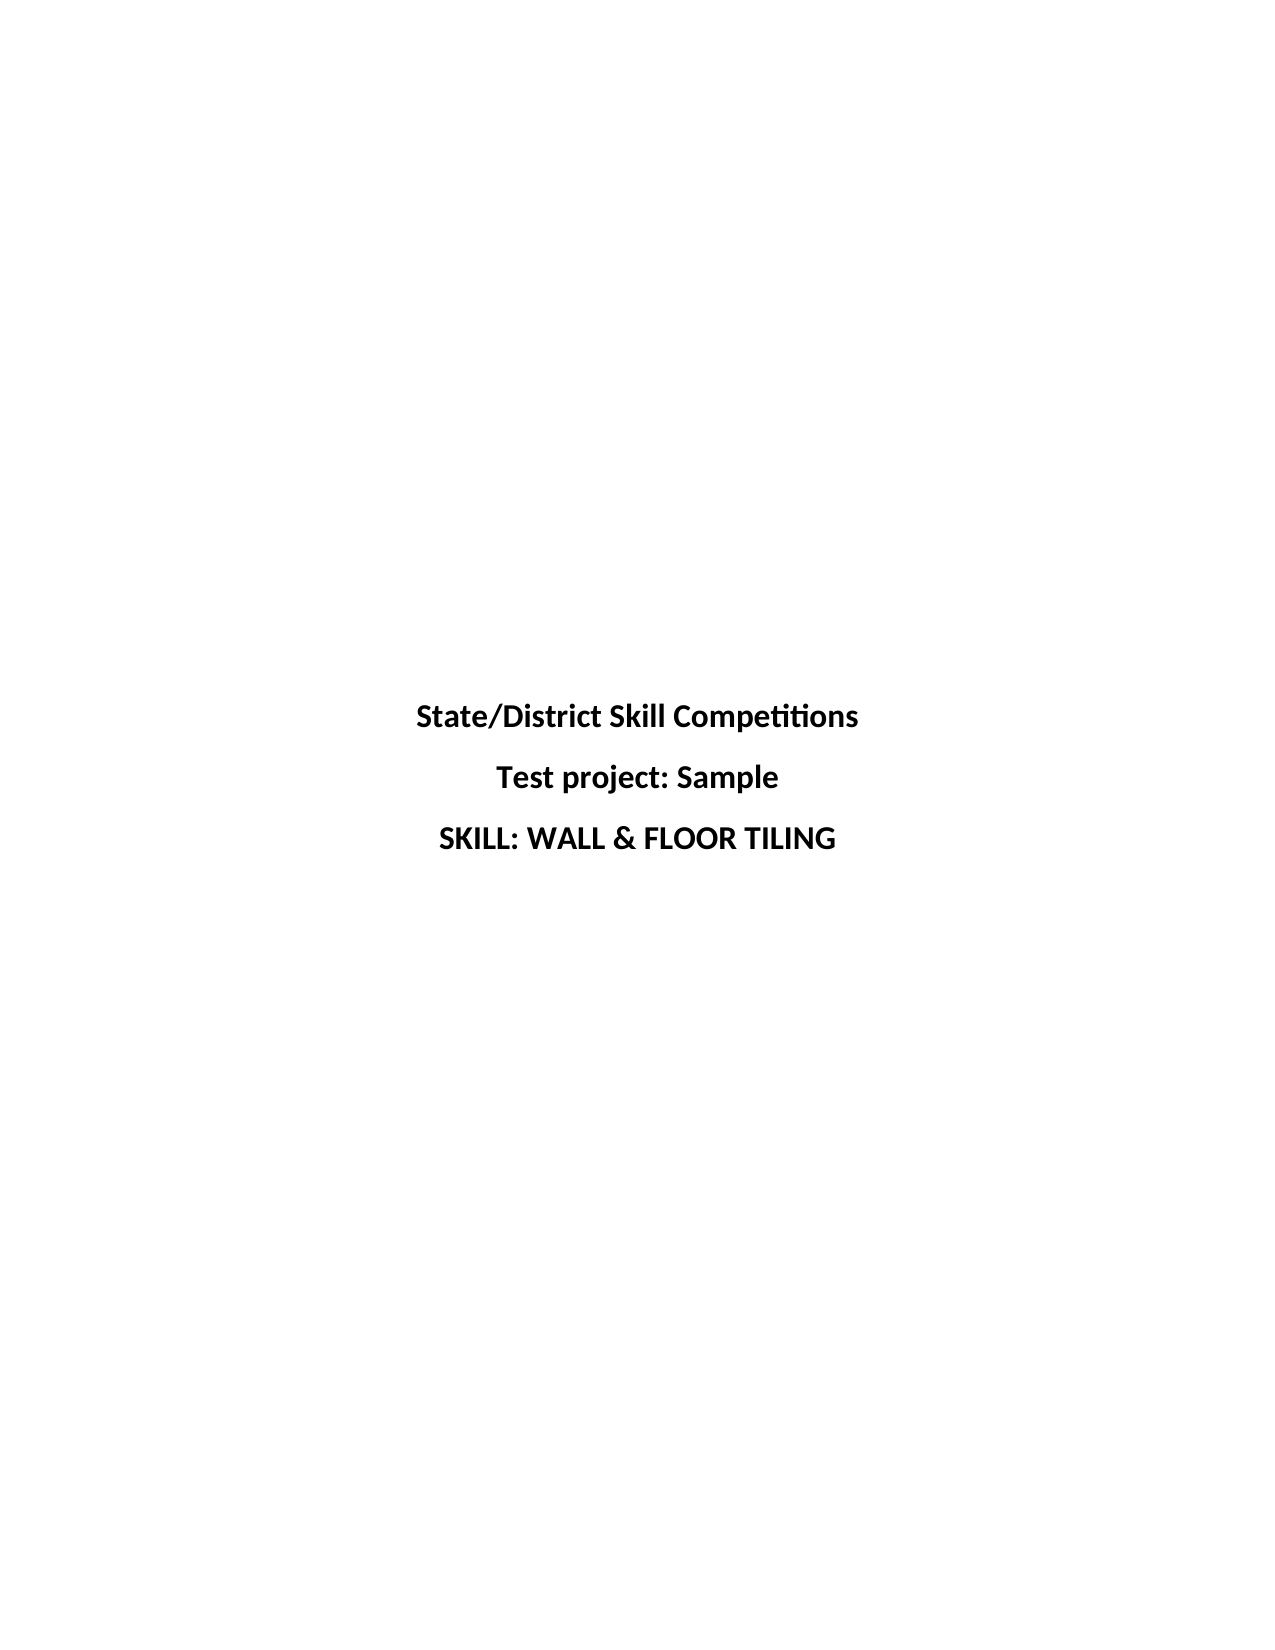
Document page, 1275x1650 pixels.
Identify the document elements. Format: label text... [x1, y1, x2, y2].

text Test project: Sample [150, 756, 1125, 797]
text SKILL: WALL & FLOOR TILING [150, 817, 1125, 857]
text State/District Skill Competitions [150, 695, 1125, 736]
